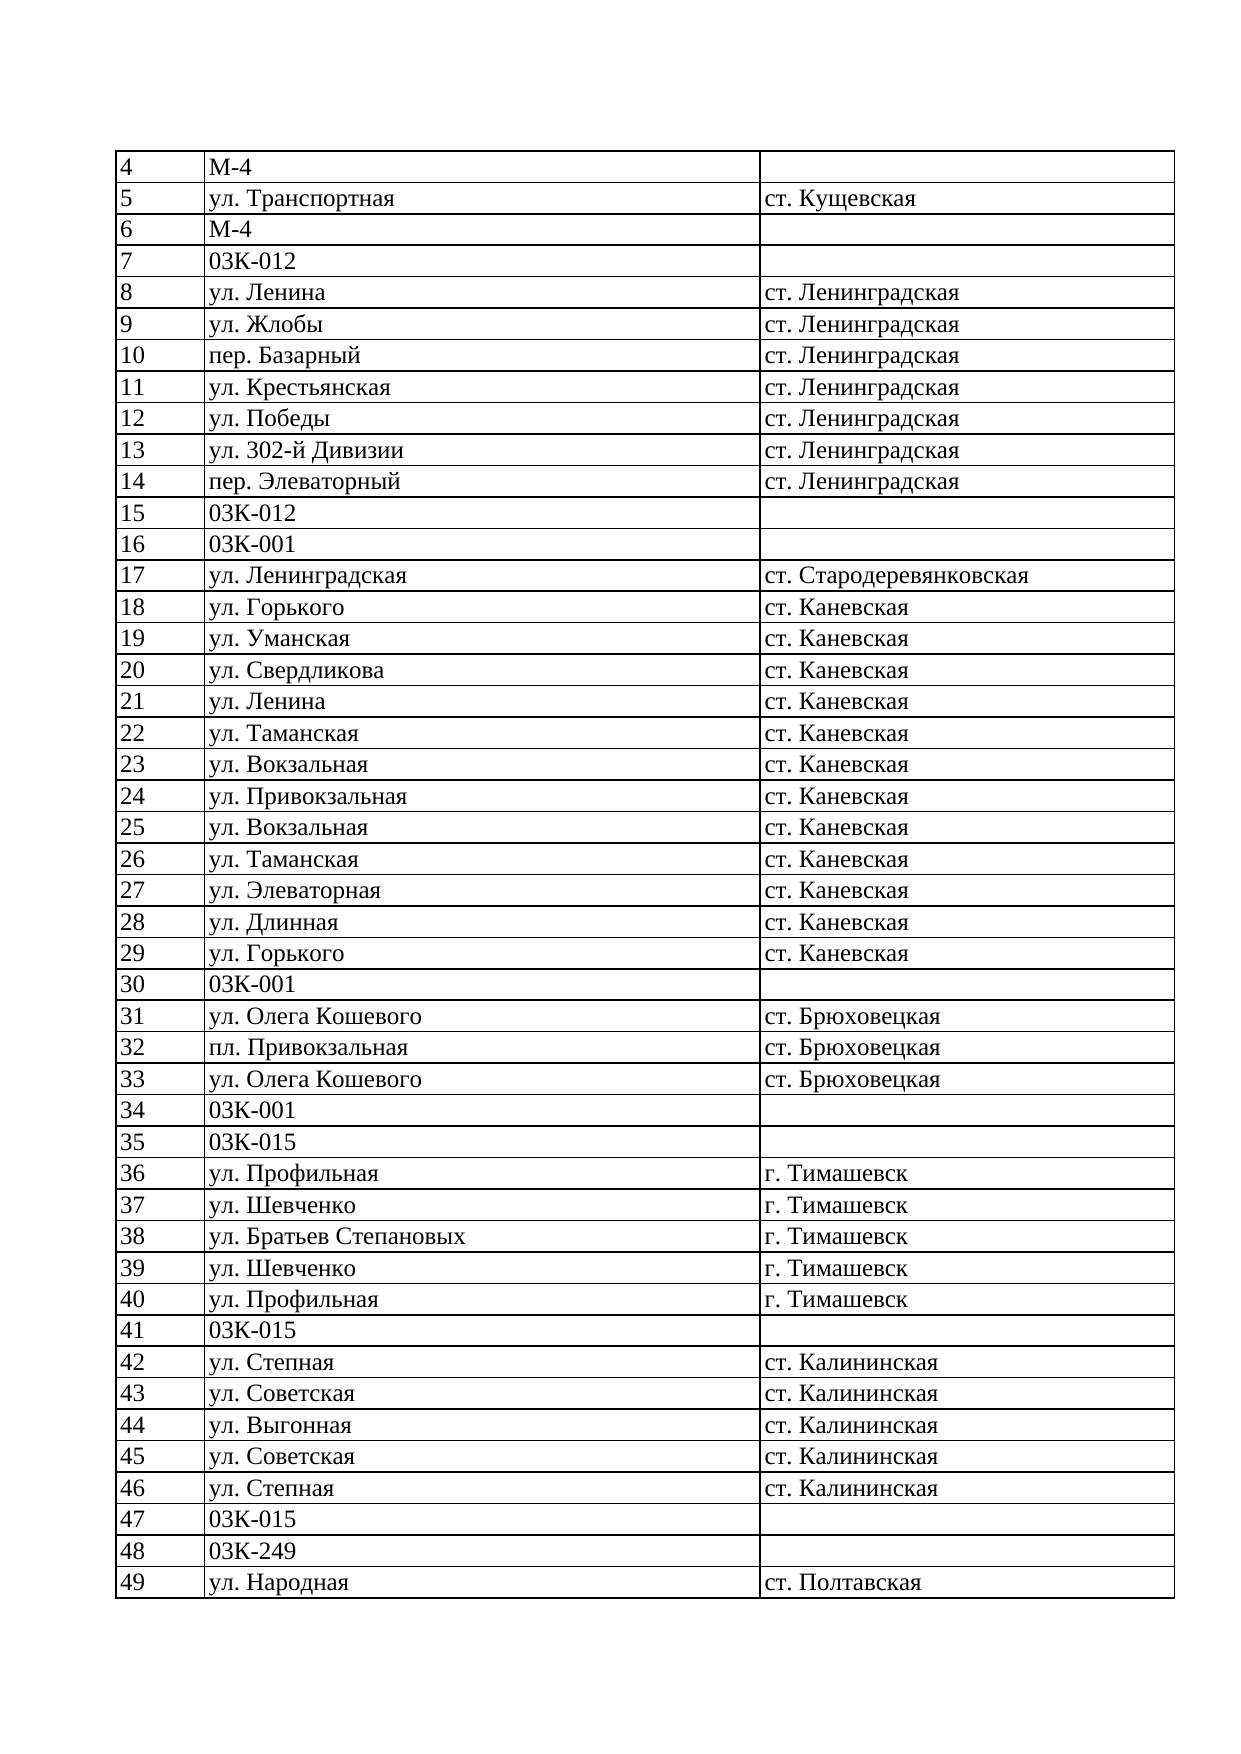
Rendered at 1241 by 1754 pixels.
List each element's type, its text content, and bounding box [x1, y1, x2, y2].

table_cell 42 [117, 1347, 204, 1377]
table_cell ст. Калининская [761, 1410, 1174, 1440]
table_cell пл. Привокзальная [205, 1032, 759, 1062]
table_cell [761, 246, 1174, 276]
table_cell 46 [117, 1473, 204, 1503]
table_cell 03К-001 [205, 970, 759, 999]
table_cell ст. Кущевская [761, 183, 1174, 213]
table_cell 35 [117, 1127, 204, 1157]
table_cell ст. Ленинградская [761, 309, 1174, 339]
table_cell ул. Горького [205, 938, 759, 968]
table_cell ул. Уманская [205, 623, 759, 653]
table_cell 03К-001 [205, 1095, 759, 1125]
table_cell 10 [117, 340, 204, 370]
table_cell ст. Каневская [761, 875, 1174, 905]
table_cell 8 [117, 277, 204, 307]
table_cell 18 [117, 592, 204, 622]
table_cell пер. Базарный [205, 340, 759, 370]
table_cell ст. Стародеревянковская [761, 561, 1174, 590]
table_cell 41 [117, 1316, 204, 1345]
table_cell 39 [117, 1253, 204, 1282]
table_cell ул. Шевченко [205, 1253, 759, 1282]
table_cell ст. Брюховецкая [761, 1064, 1174, 1094]
table_cell [761, 529, 1174, 559]
table_cell 6 [117, 215, 204, 244]
table_cell ул. Ленина [205, 686, 759, 716]
table_cell 4 [117, 152, 204, 181]
table_cell [761, 970, 1174, 999]
table_cell ул. Братьев Степановых [205, 1221, 759, 1251]
table_cell ул. Ленина [205, 277, 759, 307]
table_cell ул. Элеваторная [205, 875, 759, 905]
table_cell ул. Свердликова [205, 655, 759, 685]
table_cell ст. Калининская [761, 1473, 1174, 1503]
table_cell 49 [117, 1567, 204, 1597]
table_cell 21 [117, 686, 204, 716]
table_cell [761, 1095, 1174, 1125]
table_cell 26 [117, 844, 204, 873]
table_cell ст. Каневская [761, 749, 1174, 779]
table_cell ул. Привокзальная [205, 781, 759, 811]
table_cell 22 [117, 718, 204, 748]
table_cell ул. Советская [205, 1441, 759, 1471]
table_cell 7 [117, 246, 204, 276]
table_cell ст. Брюховецкая [761, 1032, 1174, 1062]
table_cell пер. Элеваторный [205, 466, 759, 496]
table_cell [761, 1504, 1174, 1534]
table_cell ул. Горького [205, 592, 759, 622]
table_cell 24 [117, 781, 204, 811]
table_cell 13 [117, 435, 204, 464]
table_cell ул. Вокзальная [205, 749, 759, 779]
table_cell ул. Советская [205, 1378, 759, 1408]
table_cell г. Тимашевск [761, 1190, 1174, 1219]
table_cell 32 [117, 1032, 204, 1062]
table_cell 47 [117, 1504, 204, 1534]
table_cell ул. Профильная [205, 1158, 759, 1188]
table_cell ул. Крестьянская [205, 372, 759, 402]
table_cell 25 [117, 812, 204, 842]
table_cell [761, 215, 1174, 244]
table_cell 03К-249 [205, 1536, 759, 1566]
table_cell г. Тимашевск [761, 1253, 1174, 1282]
table_cell 27 [117, 875, 204, 905]
table_cell М-4 [205, 215, 759, 244]
table_cell 43 [117, 1378, 204, 1408]
table_cell ст. Ленинградская [761, 435, 1174, 464]
table_cell [761, 498, 1174, 527]
table_cell 03К-012 [205, 498, 759, 527]
table_cell ст. Полтавская [761, 1567, 1174, 1597]
table_cell 9 [117, 309, 204, 339]
table_cell 36 [117, 1158, 204, 1188]
table_cell 12 [117, 403, 204, 433]
table_cell ул. Олега Кошевого [205, 1001, 759, 1031]
table_cell ст. Калининская [761, 1378, 1174, 1408]
table_cell ул. Олега Кошевого [205, 1064, 759, 1094]
table_cell ул. Длинная [205, 907, 759, 936]
table_cell 03К-015 [205, 1504, 759, 1534]
table_cell 37 [117, 1190, 204, 1219]
table_cell г. Тимашевск [761, 1221, 1174, 1251]
table_cell ул. Таманская [205, 844, 759, 873]
table_cell 15 [117, 498, 204, 527]
table_cell ст. Ленинградская [761, 403, 1174, 433]
table_cell 38 [117, 1221, 204, 1251]
table_cell 45 [117, 1441, 204, 1471]
table_cell ст. Каневская [761, 718, 1174, 748]
table_cell 30 [117, 970, 204, 999]
table_cell ст. Каневская [761, 812, 1174, 842]
table_cell ул. Профильная [205, 1284, 759, 1314]
table_cell [761, 152, 1174, 181]
table_cell ст. Каневская [761, 781, 1174, 811]
table_cell ул. Транспортная [205, 183, 759, 213]
table_cell ст. Каневская [761, 686, 1174, 716]
table_cell [761, 1536, 1174, 1566]
table_cell ст. Каневская [761, 907, 1174, 936]
table_cell ул. Выгонная [205, 1410, 759, 1440]
table_cell 03К-015 [205, 1127, 759, 1157]
table_cell 14 [117, 466, 204, 496]
table_cell 5 [117, 183, 204, 213]
table_cell ст. Ленинградская [761, 340, 1174, 370]
table_cell ст. Каневская [761, 592, 1174, 622]
table_cell ст. Ленинградская [761, 277, 1174, 307]
table_cell ст. Каневская [761, 623, 1174, 653]
table_cell 34 [117, 1095, 204, 1125]
table_cell ст. Калининская [761, 1441, 1174, 1471]
table_cell 19 [117, 623, 204, 653]
table_cell ул. Степная [205, 1347, 759, 1377]
table_cell ул. Ленинградская [205, 561, 759, 590]
table_cell [761, 1127, 1174, 1157]
table_cell ст. Каневская [761, 938, 1174, 968]
table_cell 03К-015 [205, 1316, 759, 1345]
table_cell 31 [117, 1001, 204, 1031]
table_cell ст. Брюховецкая [761, 1001, 1174, 1031]
table_cell 11 [117, 372, 204, 402]
table_cell ул. Вокзальная [205, 812, 759, 842]
table_cell М-4 [205, 152, 759, 181]
table_cell 16 [117, 529, 204, 559]
table_cell ст. Ленинградская [761, 466, 1174, 496]
table_cell ул. Таманская [205, 718, 759, 748]
table_cell [761, 1316, 1174, 1345]
table_cell 28 [117, 907, 204, 936]
table_cell ст. Калининская [761, 1347, 1174, 1377]
table_cell 23 [117, 749, 204, 779]
table_cell ст. Каневская [761, 655, 1174, 685]
table_cell ул. Степная [205, 1473, 759, 1503]
table_cell 40 [117, 1284, 204, 1314]
table_cell ст. Ленинградская [761, 372, 1174, 402]
table_cell ул. 302-й Дивизии [205, 435, 759, 464]
table_cell ст. Каневская [761, 844, 1174, 873]
table_cell 33 [117, 1064, 204, 1094]
table_cell 48 [117, 1536, 204, 1566]
table_cell 17 [117, 561, 204, 590]
table_cell ул. Шевченко [205, 1190, 759, 1219]
table_cell 03К-001 [205, 529, 759, 559]
table_cell г. Тимашевск [761, 1158, 1174, 1188]
table_cell ул. Жлобы [205, 309, 759, 339]
table_cell 29 [117, 938, 204, 968]
table_cell ул. Народная [205, 1567, 759, 1597]
table_cell 20 [117, 655, 204, 685]
table_cell 03К-012 [205, 246, 759, 276]
table_cell 44 [117, 1410, 204, 1440]
table_cell ул. Победы [205, 403, 759, 433]
table_cell г. Тимашевск [761, 1284, 1174, 1314]
